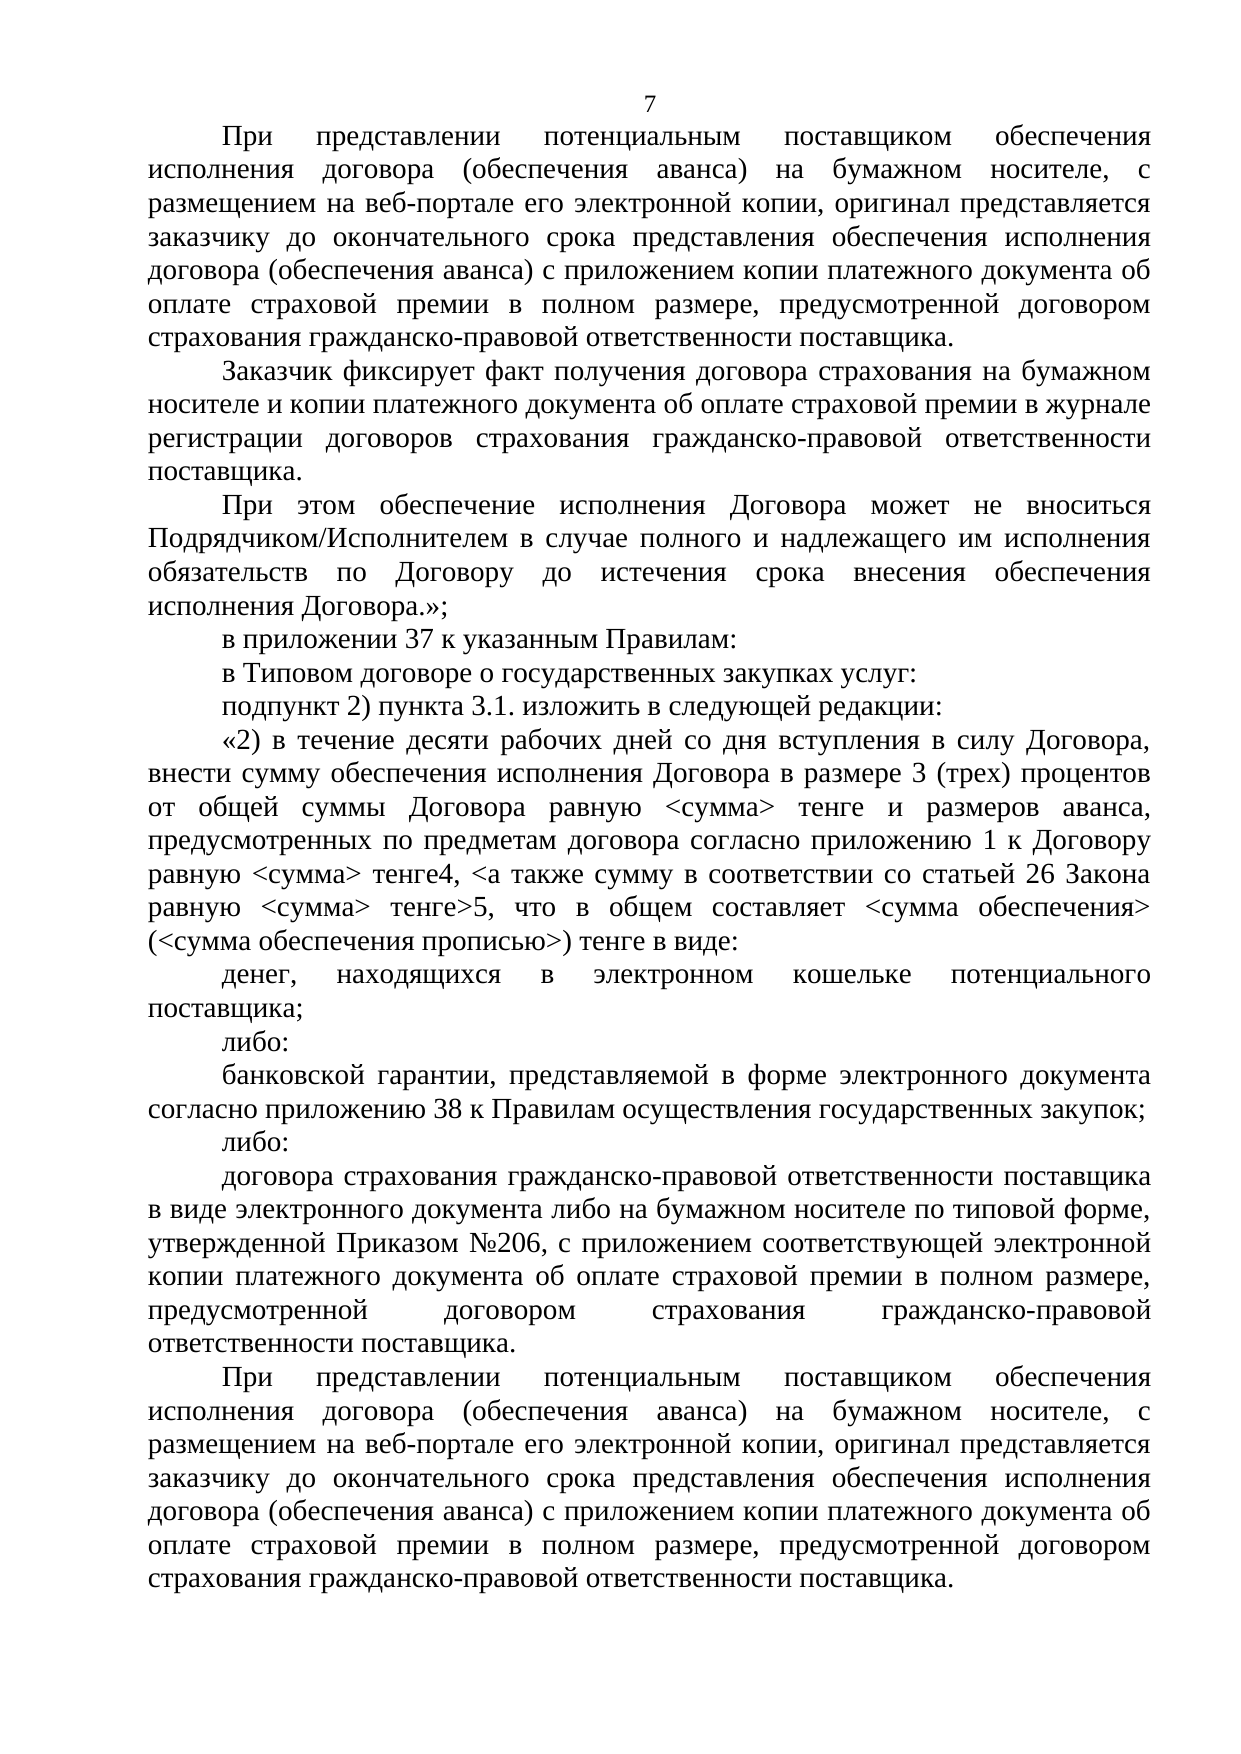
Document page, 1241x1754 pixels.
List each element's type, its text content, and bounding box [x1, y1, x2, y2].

text При этом обеспечение исполнения Договора может не вноситься Подрядчиком/Исполнителем в случае полного и надлежащего им исполнения обязательств по Договору до истечения срока внесения обеспечения исполнения Договора.»; [148, 487, 1152, 621]
text в приложении 37 к указанным Правилам: [148, 621, 1152, 655]
text договора страхования гражданско-правовой ответственности поставщика в виде электронного документа либо на бумажном носителе по типовой форме, утвержденной Приказом №206, с приложением соответствующей электронной копии платежного документа об оплате страховой премии в полном размере, предусмотренной договором страхования гражданско-правовой ответственности поставщика. [148, 1158, 1152, 1359]
text При представлении потенциальным поставщиком обеспечения исполнения договора (обеспечения аванса) на бумажном носителе, с размещением на веб-портале его электронной копии, оригинал представляется заказчику до окончательного срока представления обеспечения исполнения договора (обеспечения аванса) с приложением копии платежного документа об оплате страховой премии в полном размере, предусмотренной договором страхования гражданско-правовой ответственности поставщика. [148, 118, 1152, 353]
text в Типовом договоре о государственных закупках услуг: [148, 655, 1152, 688]
text «2) в течение десяти рабочих дней со дня вступления в силу Договора, внести сумму обеспечения исполнения Договора в размере 3 (трех) процентов от общей суммы Договора равную <сумма> тенге и размеров аванса, предусмотренных по предметам договора согласно приложению 1 к Договору равную <сумма> тенге4, <а также сумму в соответствии со статьей 26 Закона равную <сумма> тенге>5, что в общем составляет <сумма обеспечения> (<сумма обеспечения прописью>) тенге в виде: [148, 722, 1152, 957]
text При представлении потенциальным поставщиком обеспечения исполнения договора (обеспечения аванса) на бумажном носителе, с размещением на веб-портале его электронной копии, оригинал представляется заказчику до окончательного срока представления обеспечения исполнения договора (обеспечения аванса) с приложением копии платежного документа об оплате страховой премии в полном размере, предусмотренной договором страхования гражданско-правовой ответственности поставщика. [148, 1359, 1152, 1594]
text либо: [148, 1024, 1152, 1057]
text подпункт 2) пункта 3.1. изложить в следующей редакции: [148, 688, 1152, 722]
text Заказчик фиксирует факт получения договора страхования на бумажном носителе и копии платежного документа об оплате страховой премии в журнале регистрации договоров страхования гражданско-правовой ответственности поставщика. [148, 353, 1152, 487]
text банковской гарантии, представляемой в форме электронного документа согласно приложению 38 к Правилам осуществления государственных закупок; [148, 1057, 1152, 1124]
text денег, находящихся в электронном кошельке потенциального поставщика; [148, 957, 1152, 1024]
text либо: [148, 1124, 1152, 1158]
